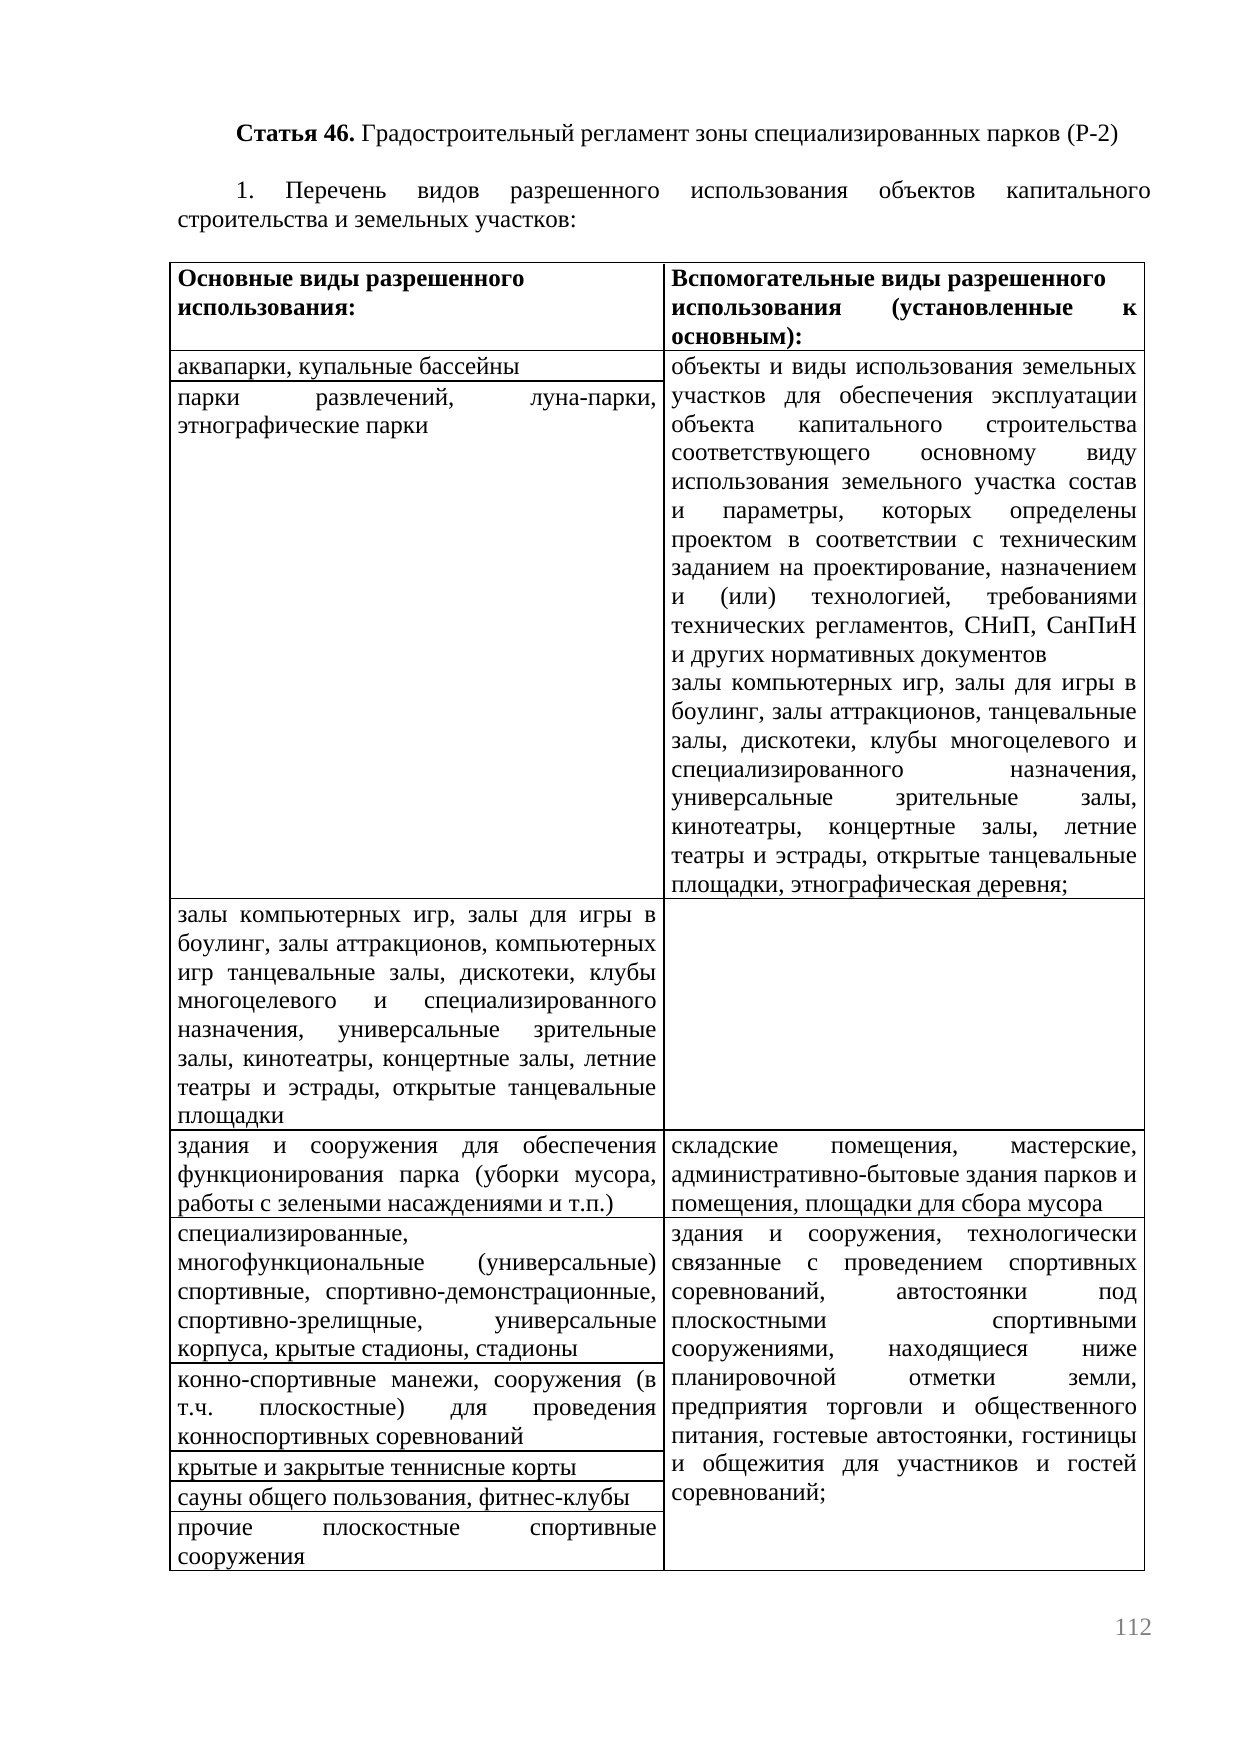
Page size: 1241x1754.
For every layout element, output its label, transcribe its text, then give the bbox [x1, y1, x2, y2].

text Статья 46. Градостроительный регламент зоны специализированных парков (Р-2) [177, 118, 1152, 147]
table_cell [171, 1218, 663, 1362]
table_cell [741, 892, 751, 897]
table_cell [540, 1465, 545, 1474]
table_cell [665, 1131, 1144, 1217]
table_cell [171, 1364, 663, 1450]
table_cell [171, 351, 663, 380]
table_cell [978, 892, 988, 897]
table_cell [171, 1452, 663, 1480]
text 1. Перечень видов разрешенного использования объектов капитального строительства и земельных участков: [177, 176, 1152, 233]
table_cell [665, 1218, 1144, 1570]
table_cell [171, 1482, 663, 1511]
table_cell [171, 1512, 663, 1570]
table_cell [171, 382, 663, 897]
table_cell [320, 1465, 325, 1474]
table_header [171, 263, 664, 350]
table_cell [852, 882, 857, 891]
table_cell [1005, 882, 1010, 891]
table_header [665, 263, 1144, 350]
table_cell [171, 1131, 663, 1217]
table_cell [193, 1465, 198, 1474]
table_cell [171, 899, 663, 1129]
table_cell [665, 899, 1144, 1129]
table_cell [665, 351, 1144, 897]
